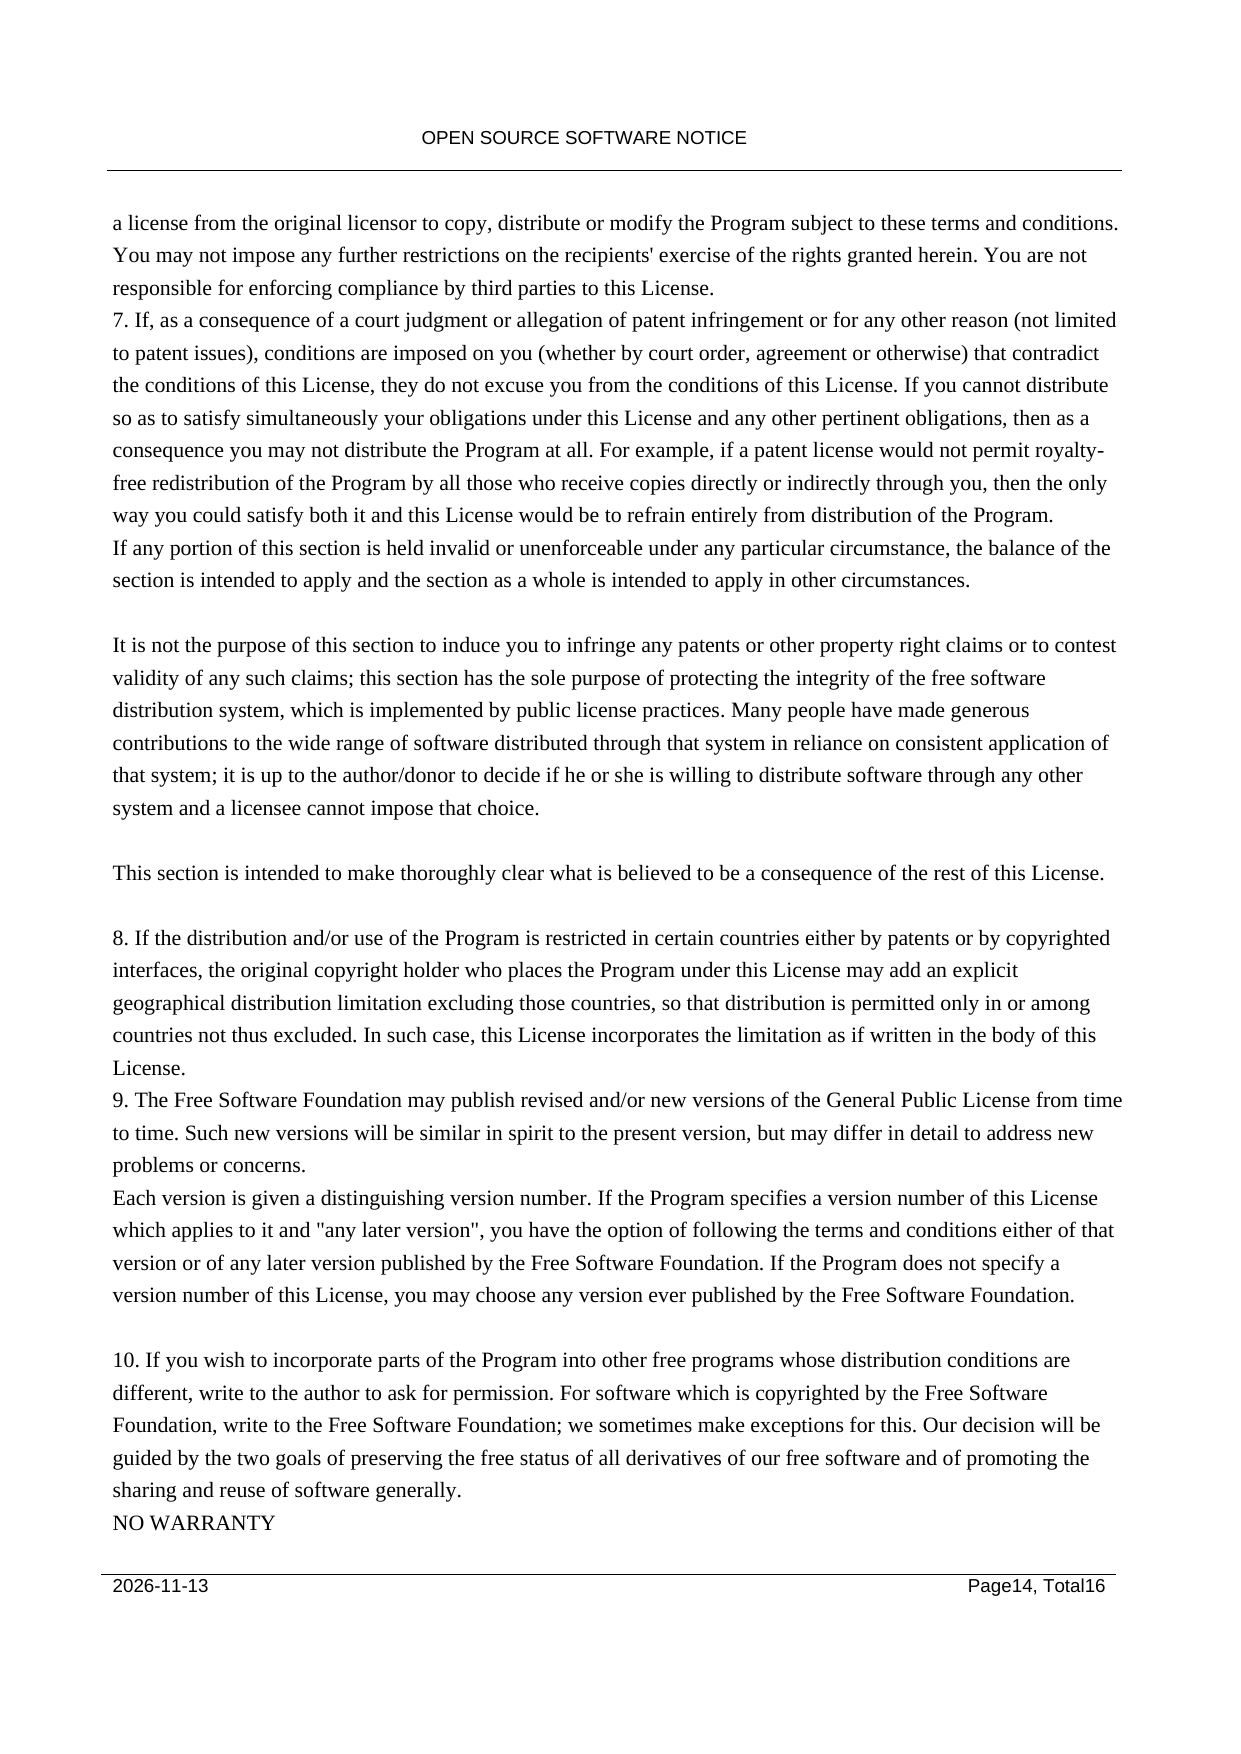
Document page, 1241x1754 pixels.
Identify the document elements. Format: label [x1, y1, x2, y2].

text [112, 206, 1128, 1539]
